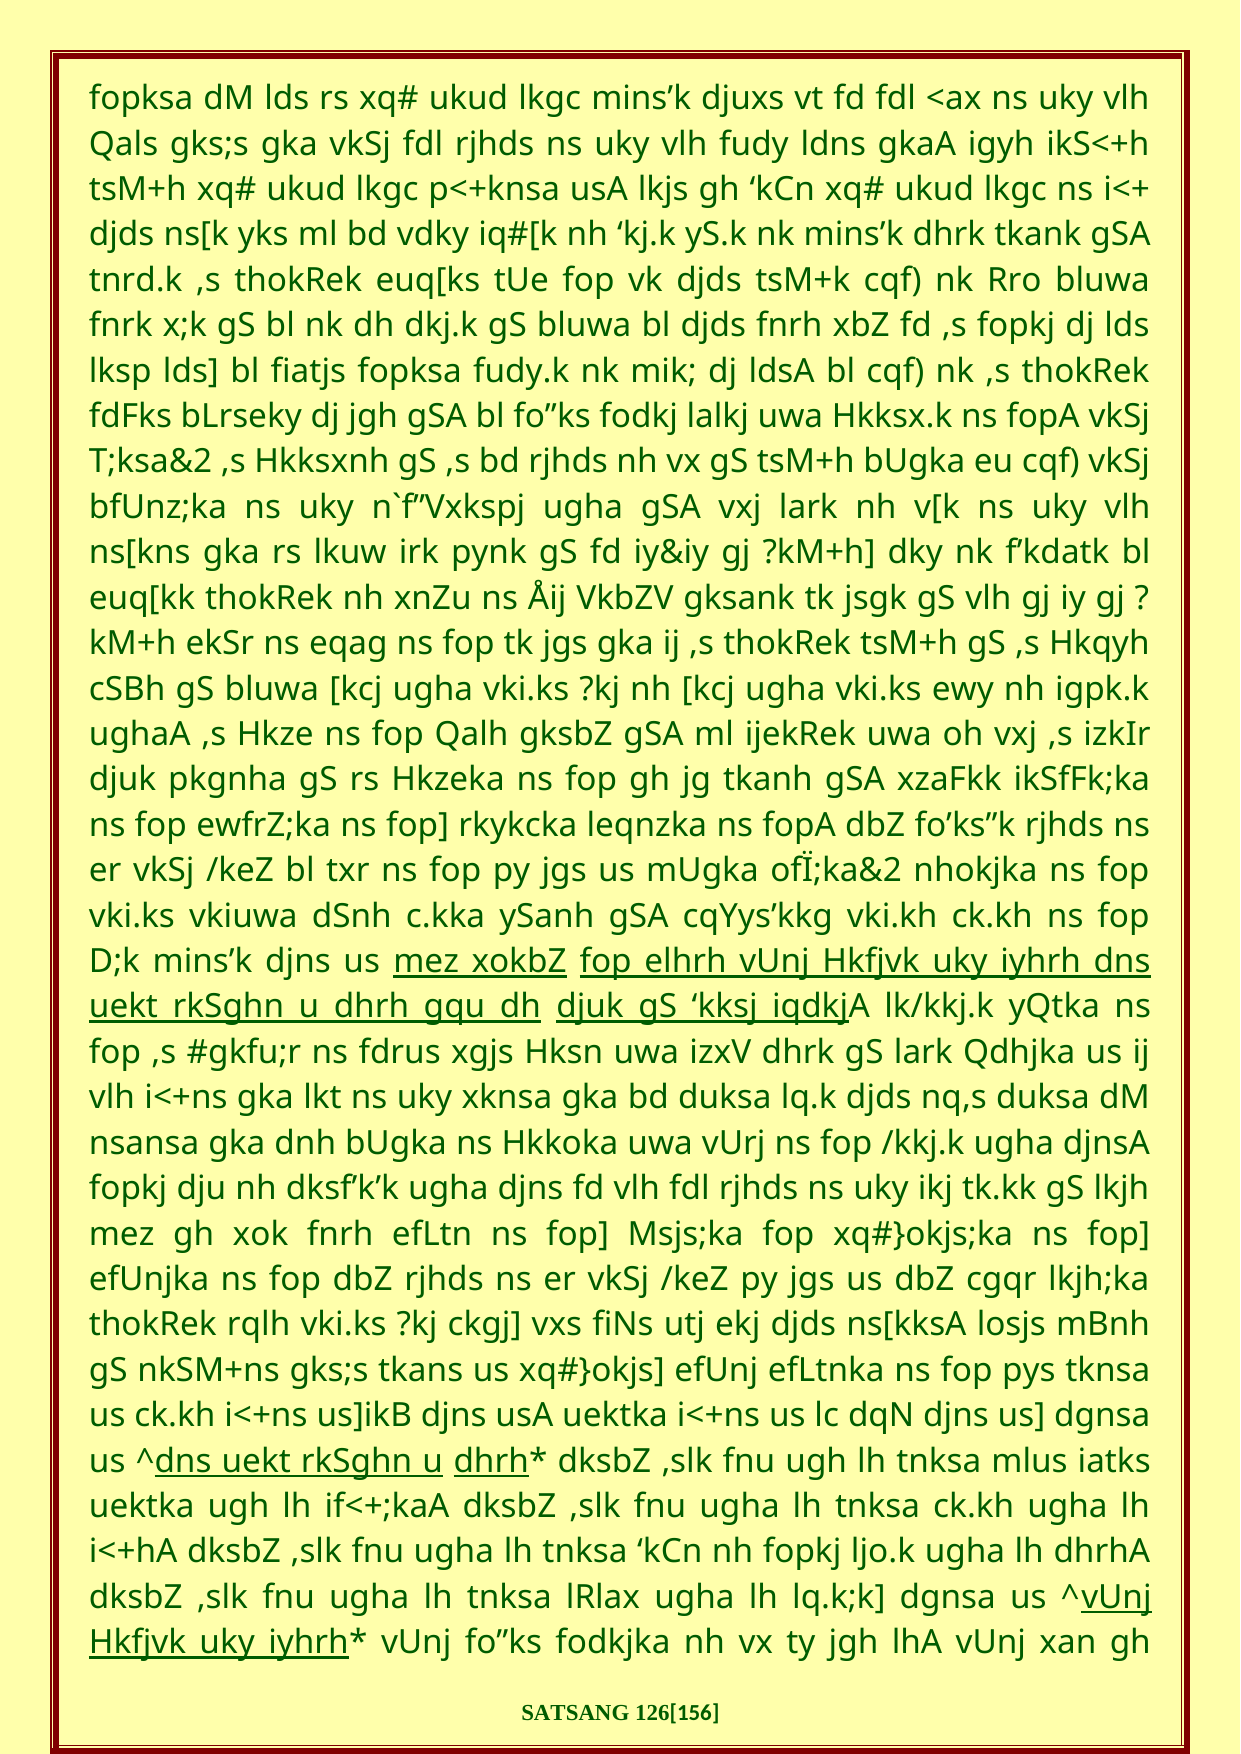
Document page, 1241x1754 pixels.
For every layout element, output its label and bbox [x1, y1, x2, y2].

text [89, 74, 1152, 1663]
